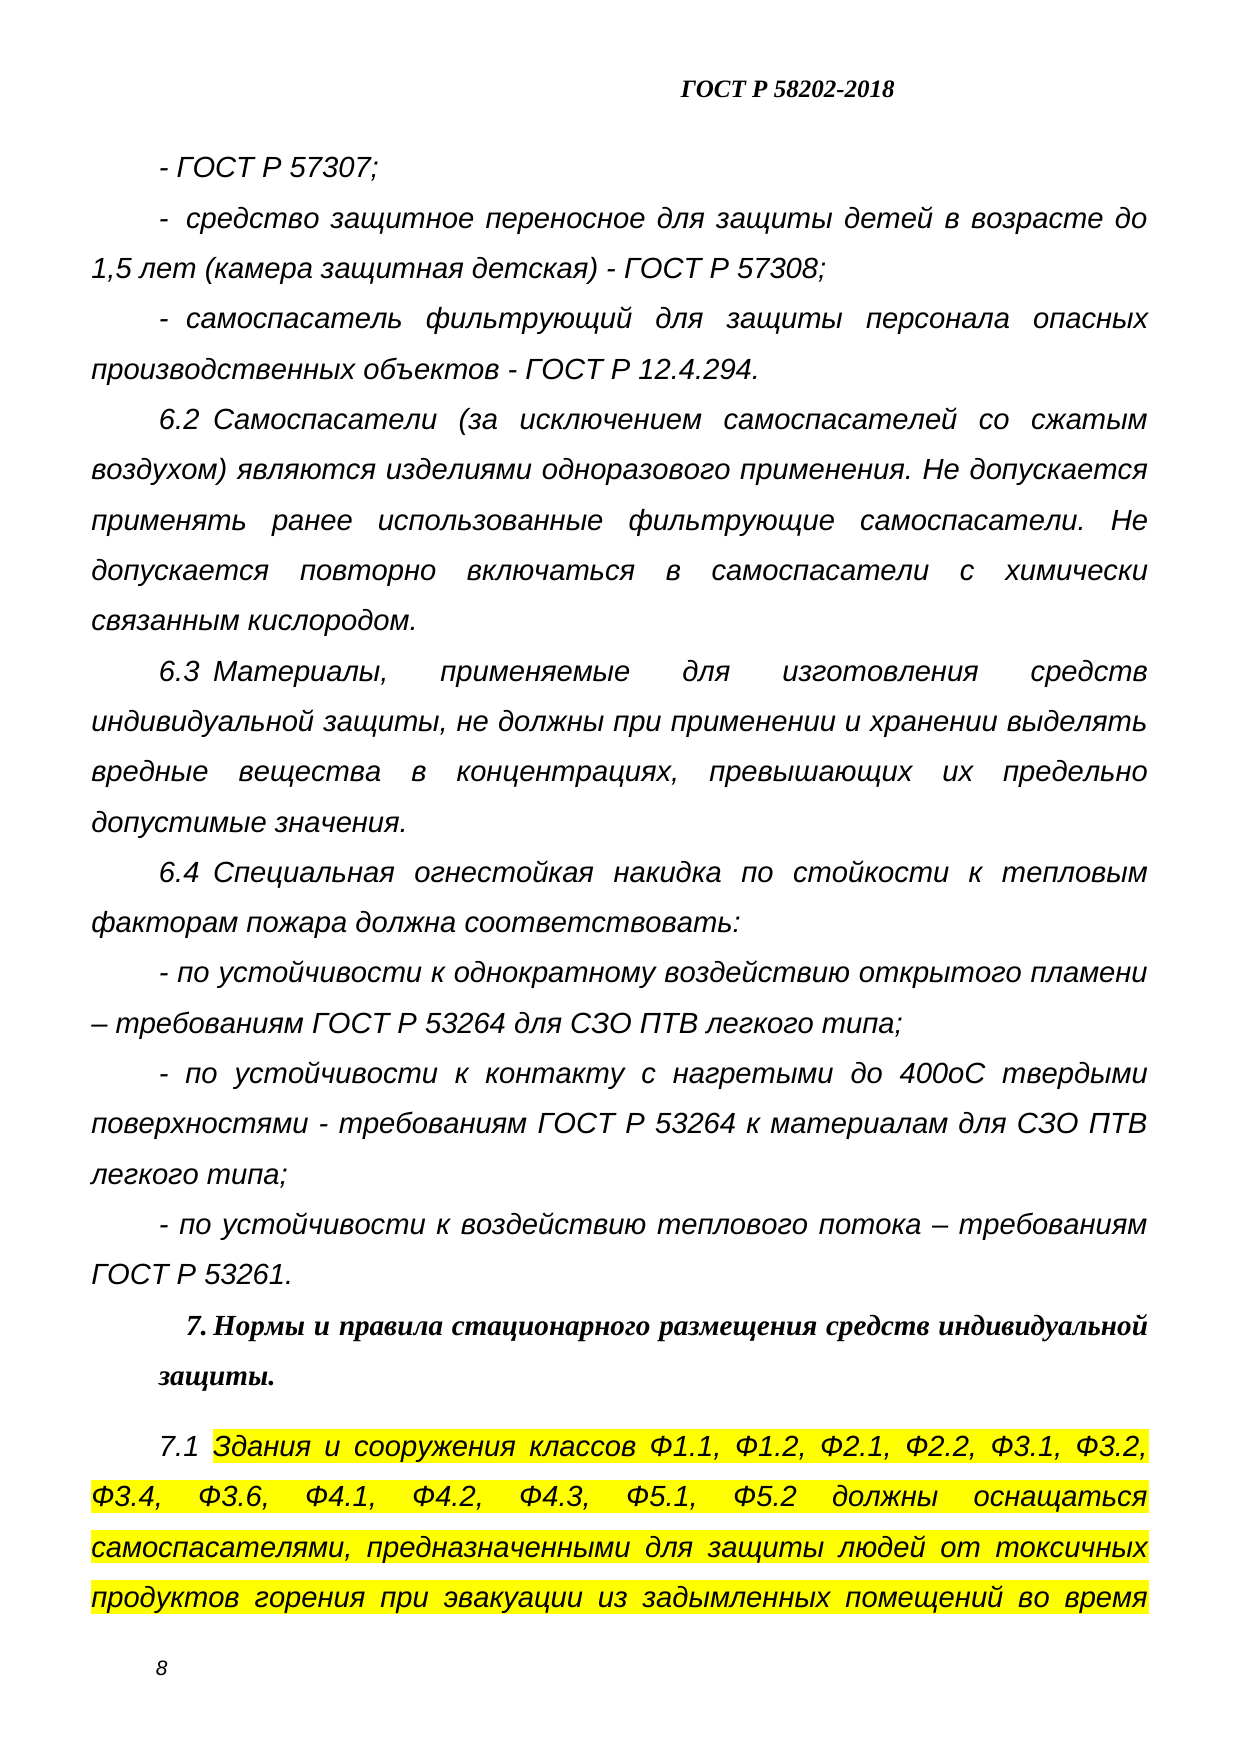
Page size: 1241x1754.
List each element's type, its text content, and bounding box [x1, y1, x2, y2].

list 7. Нормы и правила стационарного размещения средств индивидуальной защиты. [159, 1308, 1152, 1392]
text 6.4 Специальная огнестойкая накидка по стойкости к тепловым факторам пожара должна соответствовать: [91, 855, 1152, 939]
text - по устойчивости к контакту с нагретыми до 400оС твердыми поверхностями - требованиям ГОСТ Р 53264 к материалам для СЗО ПТВ легкого типа; [91, 1056, 1152, 1190]
text - средство защитное переносное для защиты детей в возрасте до 1,5 лет (камера защитная детская) - ГОСТ Р 57308; [91, 201, 1152, 285]
text 6.3 Материалы, применяемые для изготовления средств индивидуальной защиты, не должны при применении и хранении выделять вредные вещества в концентрациях, превышающих их предельно допустимые значения. [91, 654, 1152, 838]
text 6.2 Самоспасатели (за исключением самоспасателей со сжатым воздухом) являются изделиями одноразового применения. Не допускается применять ранее использованные фильтрующие самоспасатели. Не допускается повторно включаться в самоспасатели с химически связанным кислородом. [91, 402, 1152, 637]
text - самоспасатель фильтрующий для защиты персонала опасных производственных объектов - ГОСТ Р 12.4.294. [91, 301, 1152, 385]
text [91, 1429, 1152, 1614]
text - по устойчивости к воздействию теплового потока – требованиям ГОСТ Р 53261. [91, 1207, 1152, 1291]
text - по устойчивости к однократному воздействию открытого пламени – требованиям ГОСТ Р 53264 для СЗО ПТВ легкого типа; [91, 956, 1152, 1039]
text - ГОСТ Р 57307; [91, 151, 1152, 184]
